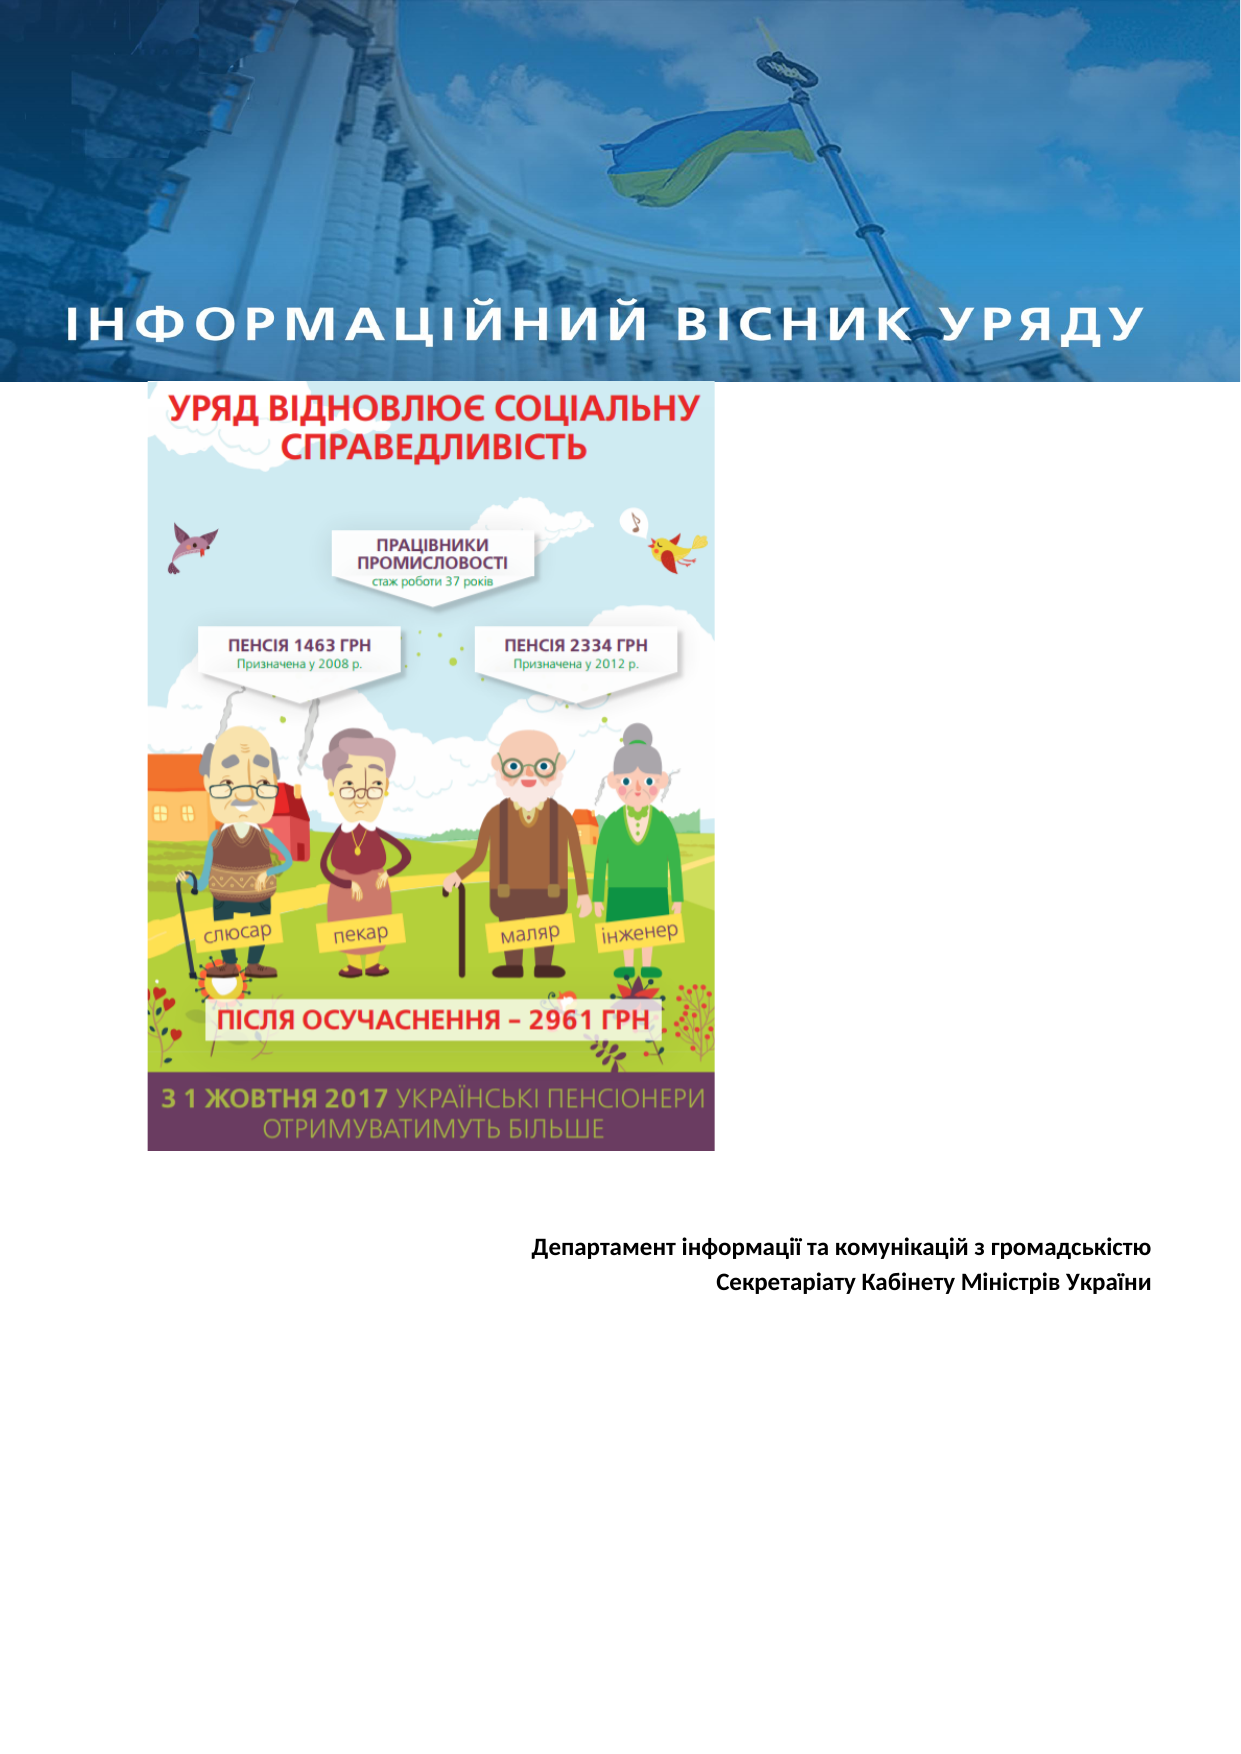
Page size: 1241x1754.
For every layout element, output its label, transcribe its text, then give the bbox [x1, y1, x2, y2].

text Департамент інформації та комунікацій з громадськістю [148, 1231, 1152, 1262]
text Секретаріату Кабінету Міністрів України [148, 1266, 1152, 1297]
picture [0, 0, 1241, 1151]
